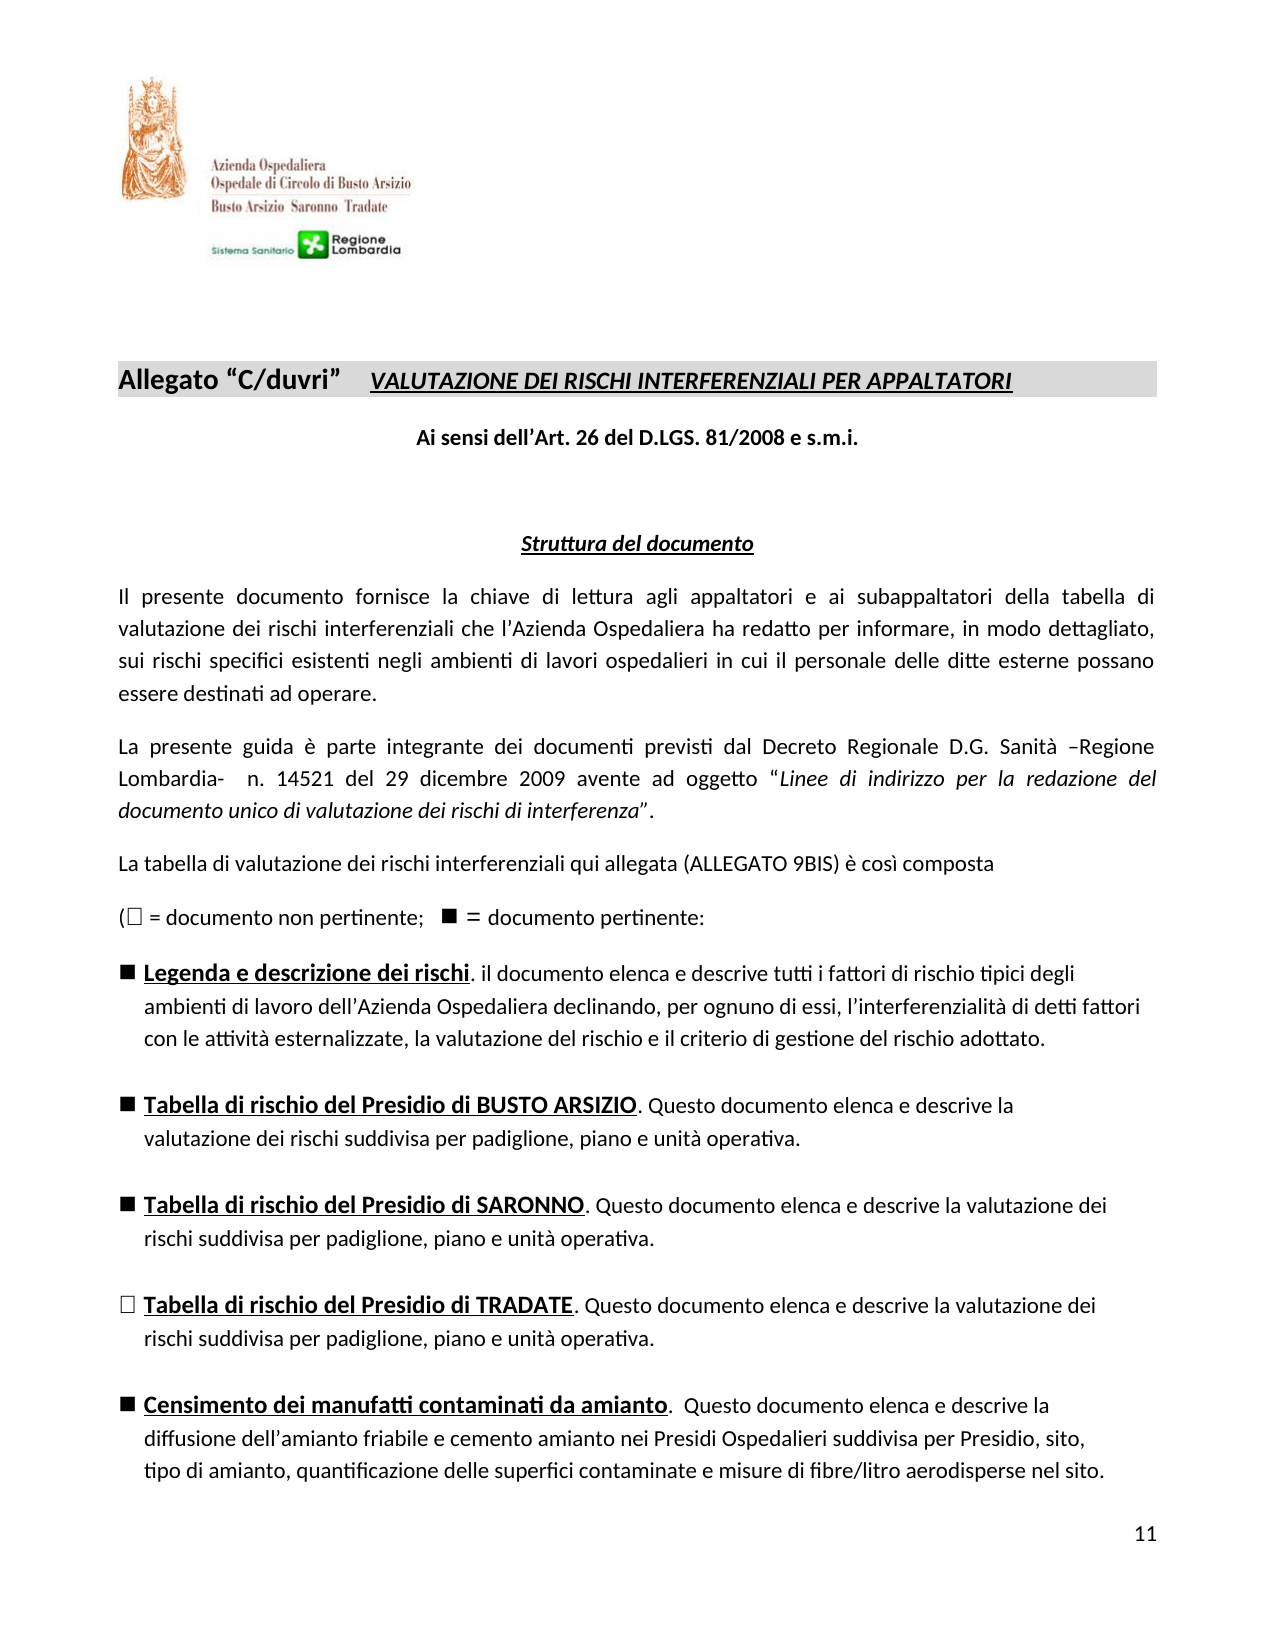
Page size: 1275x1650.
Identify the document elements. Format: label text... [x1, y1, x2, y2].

list ambienti di lavoro dell’Azienda Ospedaliera declinando, per ognuno di essi, l’interferenzialità di detti fattori [118, 992, 1157, 1020]
text La presente guida è parte integrante dei documenti previsti dal Decreto Regionale D.G. Sanità –Regione Lombardia- n. 14521 del 29 dicembre 2009 avente ad oggetto “Linee di indirizzo per la redazione del documento unico di valutazione dei rischi di interferenza”. [118, 732, 1157, 824]
text Ai sensi dell’Art. 26 del D.LGS. 81/2008 e s.m.i. [118, 423, 1157, 451]
list Legenda e descrizione dei rischi. il documento elenca e descrive tutti i fattori di rischio tipici degli [118, 957, 1157, 987]
list diffusione dell’amianto friabile e cemento amianto nei Presidi Ospedalieri suddivisa per Presidio, sito, [118, 1424, 1157, 1452]
list rischi suddivisa per padiglione, piano e unità operativa. [118, 1324, 1157, 1352]
text (􀂅 = documento non pertinente; = documento pertinente: [118, 902, 1157, 931]
picture [118, 75, 415, 269]
list Tabella di rischio del Presidio di SARONNO. Questo documento elenca e descrive la valutazione dei [118, 1189, 1157, 1219]
text Struttura del documento [118, 529, 1157, 557]
list tipo di amianto, quantificazione delle superfici contaminate e misure di fibre/litro aerodisperse nel sito. [118, 1457, 1157, 1485]
list con le attività esternalizzate, la valutazione del rischio e il criterio di gestione del rischio adottato. [118, 1024, 1157, 1052]
list valutazione dei rischi suddivisa per padiglione, piano e unità operativa. [118, 1124, 1157, 1152]
list 􀂅 Tabella di rischio del Presidio di TRADATE. Questo documento elenca e descrive la valutazione dei [118, 1289, 1157, 1319]
list Tabella di rischio del Presidio di BUSTO ARSIZIO. Questo documento elenca e descrive la [118, 1089, 1157, 1119]
list rischi suddivisa per padiglione, piano e unità operativa. [118, 1224, 1157, 1252]
text Il presente documento fornisce la chiave di lettura agli appaltatori e ai subappaltatori della tabella di valutazione dei rischi interferenziali che l’Azienda Ospedaliera ha redatto per informare, in modo dettagliato, sui rischi specifici esistenti negli ambienti di lavori ospedalieri in cui il personale delle ditte esterne possano essere destinati ad operare. [118, 582, 1157, 707]
text Allegato “C/duvri” VALUTAZIONE DEI RISCHI INTERFERENZIALI PER APPALTATORI [118, 361, 1157, 397]
text La tabella di valutazione dei rischi interferenziali qui allegata (ALLEGATO 9BIS) è così composta [118, 849, 1157, 877]
list Censimento dei manufatti contaminati da amianto. Questo documento elenca e descrive la [118, 1389, 1157, 1419]
